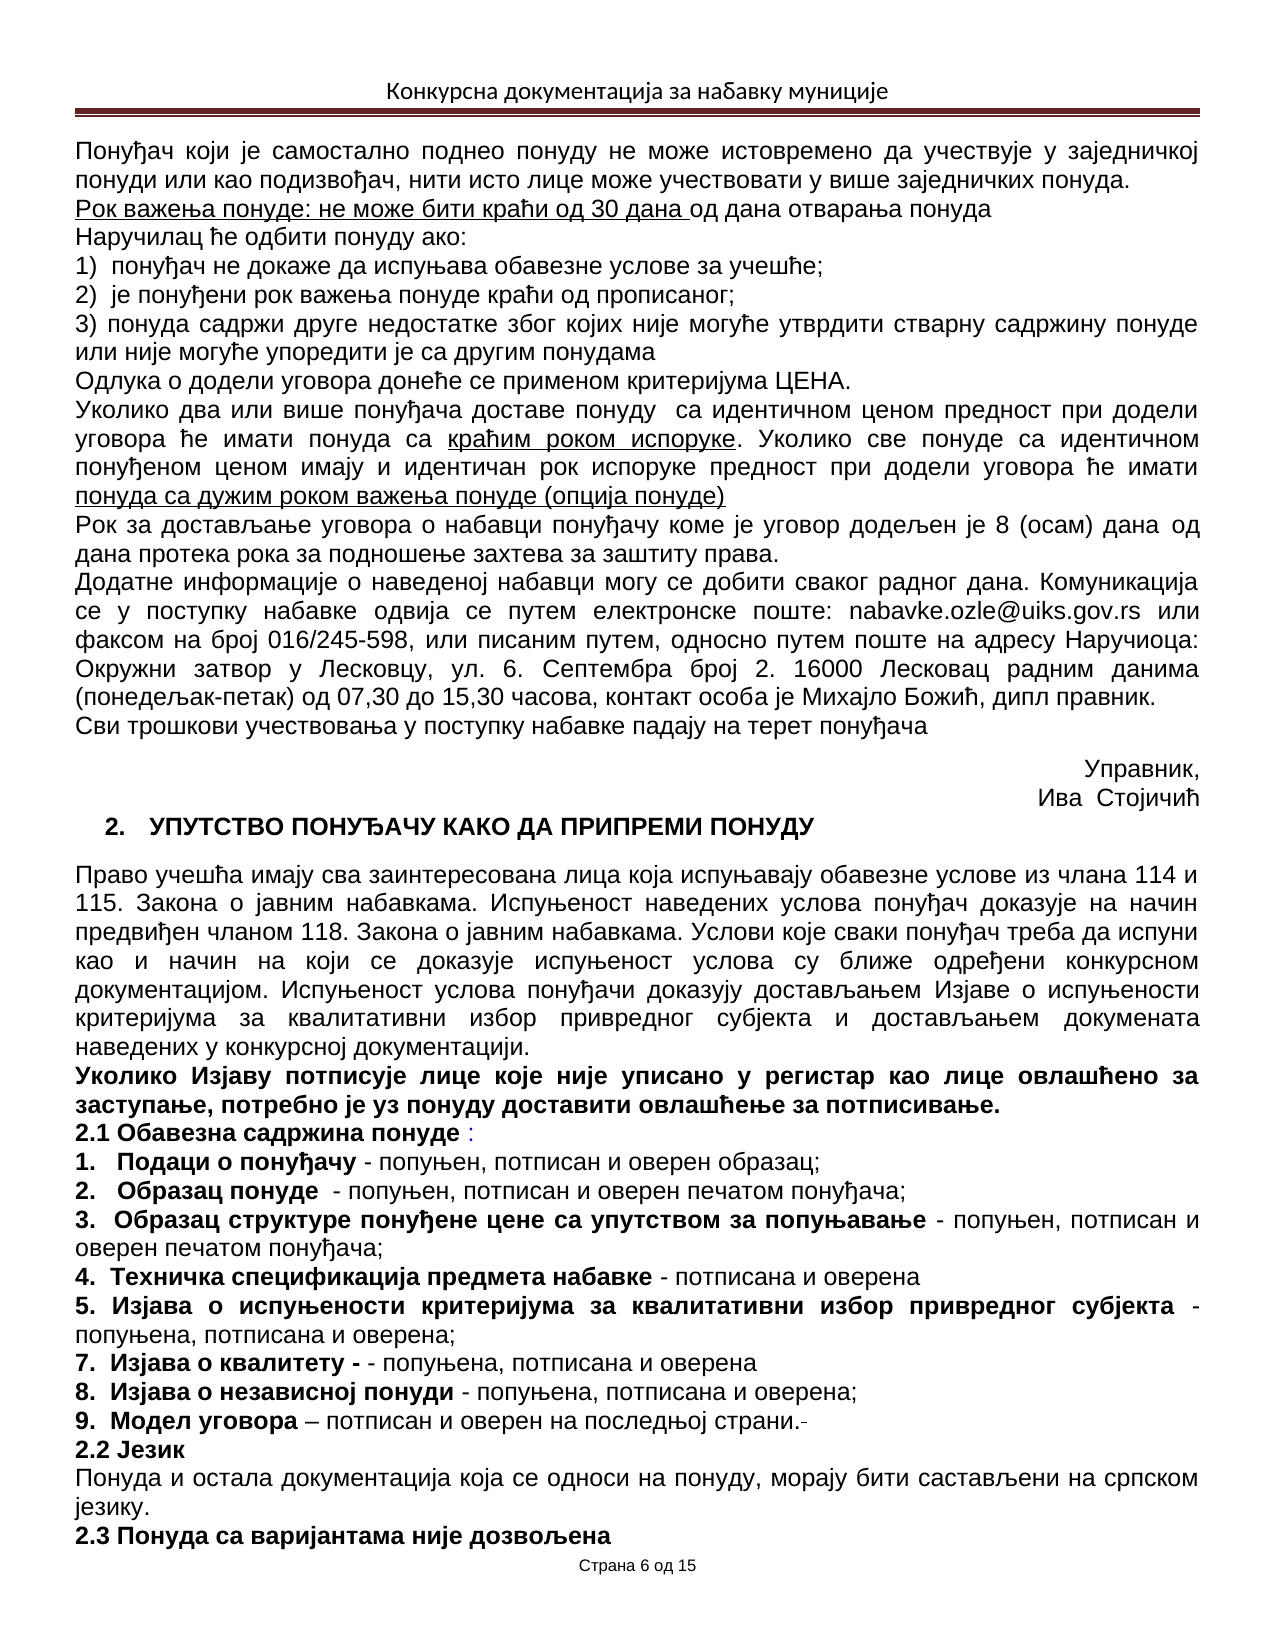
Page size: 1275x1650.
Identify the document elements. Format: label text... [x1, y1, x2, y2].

text 3. Образац структуре понуђене цене са упутством за попуњавање - попуњен, потписан и оверен печатом понуђача; [75, 1205, 1200, 1262]
text 9. Модел уговора – потписан и оверен на последњој страни. [75, 1406, 1200, 1435]
text Додатне информације о наведеној набавци могу се добити сваког радног дана. Комуникација се у поступку набавке одвија се путем електронске поште: nabavke.ozle@uiks.gov.rs или факсом на број 016/245-598, или писаним путем, односно путем поште на адресу Наручиоца: Окружни затвор у Лесковцу, ул. 6. Септембра број 2. 16000 Лесковац радним данима (понедељак-петак) од 07,30 до 15,30 часова, контакт особа је Михајло Божић, дипл правник. [75, 567, 1200, 711]
text 2.3 Понуда са варијантама није дозвољена [75, 1521, 1200, 1550]
text 2) је понуђени рок важења понуде краћи од прописаног; [75, 280, 1200, 309]
text Одлука о додели уговора донеће се применом критеријума ЦЕНА. [75, 366, 1200, 395]
text Понуда и остала документација која се односи на понуду, морају бити састављени на српском језику. [75, 1463, 1200, 1521]
text Право учешћа имају сва заинтересована лица која испуњавају обавезне услове из члана 114 и 115. Закона о јавним набавкама. Испуњеност наведених услова понуђач доказује на начин предвиђен чланом 118. Закона о јавним набавкама. Услови које сваки понуђач треба да испуни као и начин на који се доказује испуњеност услова су ближе одређени конкурсном документацијом. Испуњеност услова понуђачи доказују достављањем Изјаве о испуњености критеријума за квалитативни избор привредног субјекта и достављањем докумената наведених у конкурсној документацији. [75, 860, 1200, 1061]
text 2. Образац понуде - попуњен, потписан и оверен печатом понуђача; [75, 1176, 1200, 1205]
text 1) понуђач не докаже да испуњава обавезне услове за учешће; [75, 251, 1200, 280]
text Ива Стојичић [75, 783, 1200, 812]
text 7. Изјава о квалитету - - попуњена, потписана и оверена [75, 1348, 1200, 1377]
text Понуђач који је самостално поднео понуду не може истовремено да учествује у заједничкој понуди или као подизвођач, нити исто лице може учествовати у више заједничких понуда. [75, 136, 1200, 194]
text 4. Техничка спецификација предмета набавке - потписана и оверена [75, 1262, 1200, 1291]
text Рок важења понуде: не може бити краћи од 30 дана од дана отварања понуда [75, 194, 1200, 222]
text Уколико Изјаву потписује лице које није уписано у регистар као лице овлашћено за заступање, потребно је уз понуду доставити овлашћење за потписивање. [75, 1061, 1200, 1118]
text Рок за достављање уговора о набавци понуђачу коме је уговор додељен је 8 (осам) дана од дана протека рока за подношење захтева за заштиту права. [75, 510, 1200, 567]
list УПУТСТВО ПОНУЂАЧУ КАКО ДА ПРИПРЕМИ ПОНУДУ [104, 812, 1200, 841]
text 2.1 Обавезна садржина понуде : [75, 1118, 1200, 1147]
text Уколико два или више понуђача доставе понуду са идентичном ценом предност при додели уговора ће имати понуда са краћим роком испоруке. Уколико све понуде са идентичном понуђеном ценом имају и идентичан рок испоруке предност при додели уговора ће имати понуда са дужим роком важења понуде (опција понуде) [75, 395, 1200, 510]
text 5. Изјава о испуњености критеријума за квалитативни избор привредног субјекта - попуњена, потписана и оверена; [75, 1291, 1200, 1348]
text Наручилац ће одбити понуду ако: [75, 222, 1200, 251]
text Управник, [75, 754, 1200, 783]
text 1. Подаци о понуђачу - попуњен, потписан и оверен образац; [75, 1147, 1200, 1176]
text 8. Изјава о независној понуди - попуњена, потписана и оверена; [75, 1377, 1200, 1406]
text 3) понуда садржи друге недостатке због којих није могуће утврдити стварну садржину понуде или није могуће упоредити је са другим понудама [75, 309, 1200, 366]
text Сви трошкови учествовања у поступку набавке падају на терет понуђача [75, 711, 1200, 740]
text 2.2 Језик [75, 1435, 1200, 1463]
